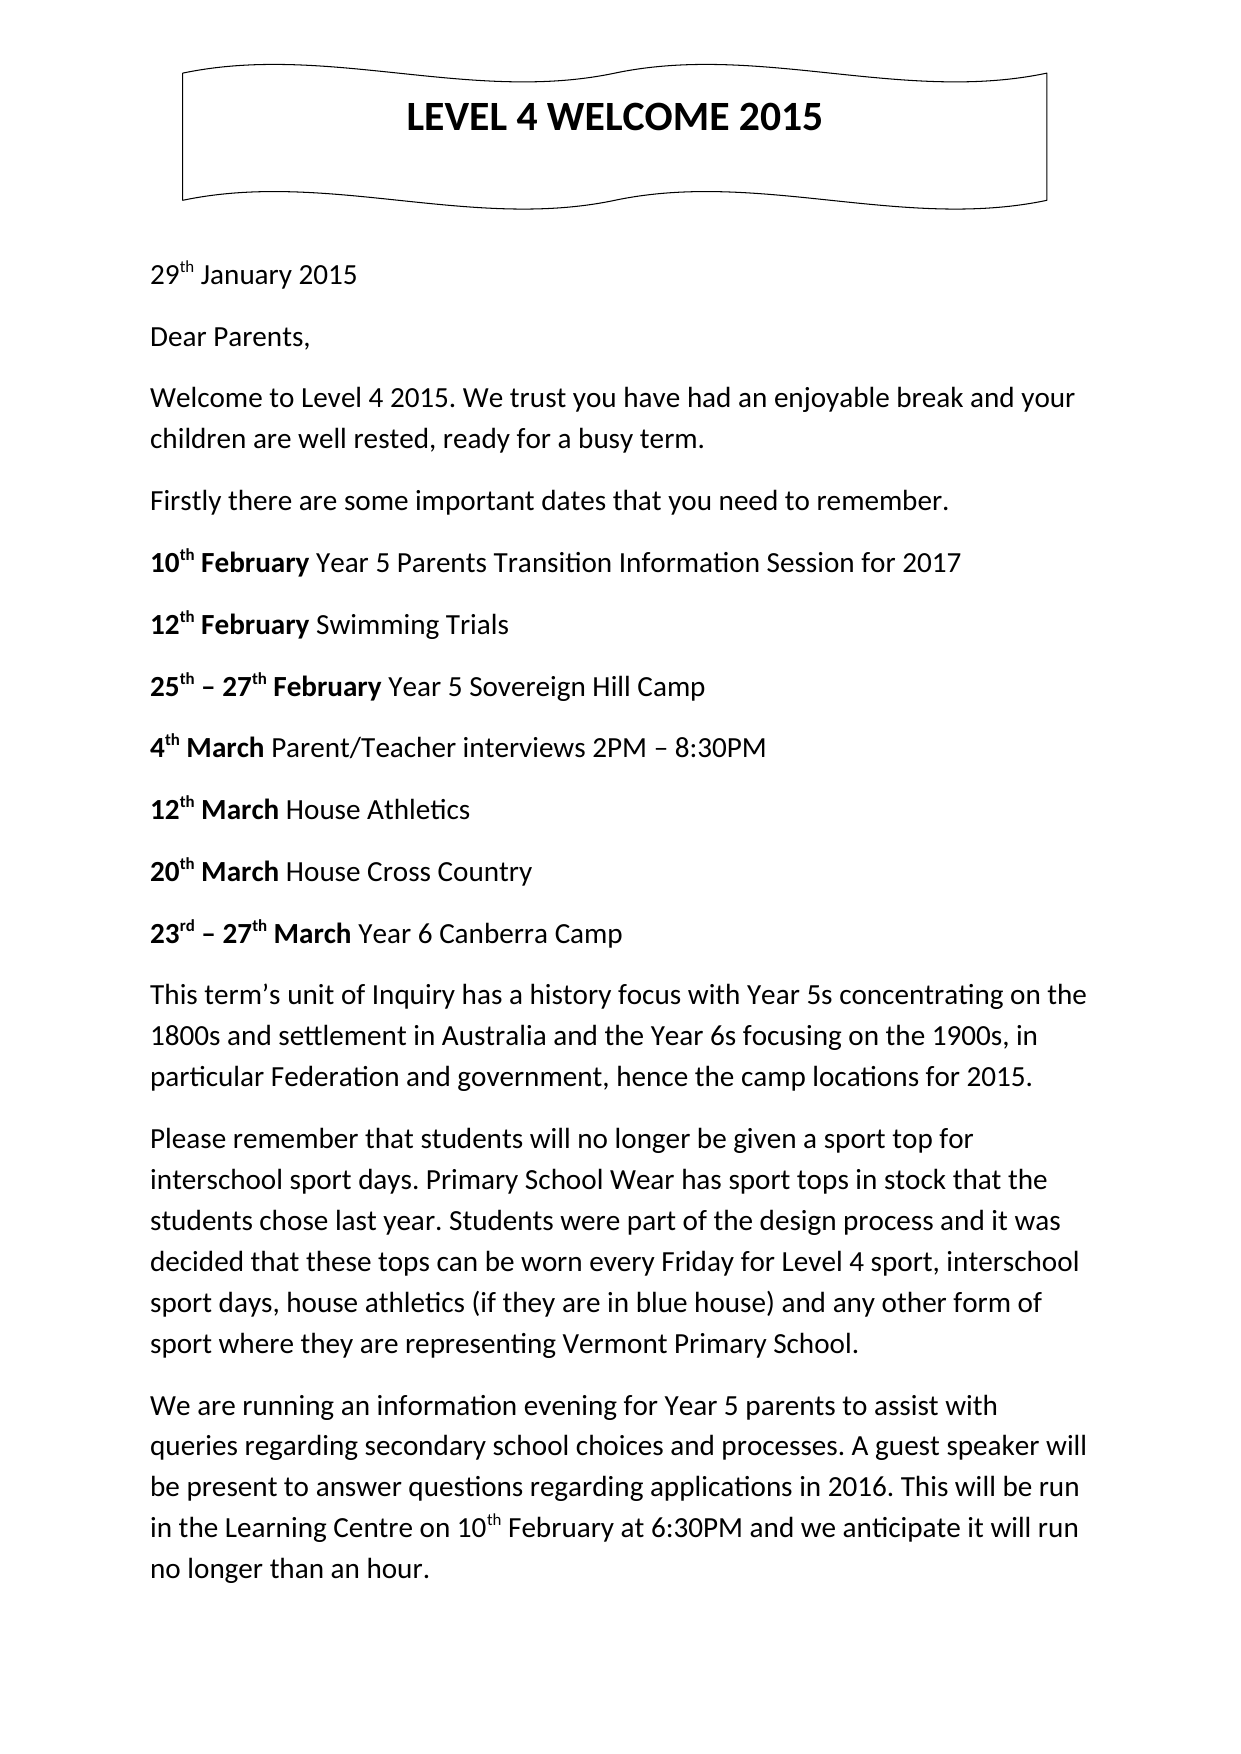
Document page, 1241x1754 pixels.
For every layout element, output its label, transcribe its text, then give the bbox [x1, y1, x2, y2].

text Firstly there are some important dates that you need to remember. [150, 482, 1090, 518]
text 20th March House Cross Country [150, 853, 1090, 888]
text 12th March House Athletics [150, 791, 1090, 827]
text Welcome to Level 4 2015. We trust you have had an enjoyable break and your children are well rested, ready for a busy term. [150, 379, 1090, 456]
text Dear Parents, [150, 318, 1090, 353]
text 29th January 2015 [150, 256, 1090, 292]
text 12th February Swimming Trials [150, 606, 1090, 641]
text We are running an information evening for Year 5 parents to assist with queries regarding secondary school choices and processes. A guest speaker will be present to answer questions regarding applications in 2016. This will be run in the Learning Centre on 10th February at 6:30PM and we anticipate it will run no longer than an hour. [150, 1387, 1090, 1586]
text 23rd – 27th March Year 6 Canberra Camp [150, 915, 1090, 950]
text This term’s unit of Inquiry has a history focus with Year 5s concentrating on the 1800s and settlement in Australia and the Year 6s focusing on the 1900s, in particular Federation and government, hence the camp locations for 2015. [150, 976, 1090, 1094]
text 10th February Year 5 Parents Transition Information Session for 2017 [150, 544, 1090, 580]
text 4th March Parent/Teacher interviews 2PM – 8:30PM [150, 729, 1090, 765]
text Please remember that students will no longer be given a sport top for interschool sport days. Primary School Wear has sport tops in stock that the students chose last year. Students were part of the design process and it was decided that these tops can be worn every Friday for Level 4 sport, interschool sport days, house athletics (if they are in blue house) and any other form of sport where they are representing Vermont Primary School. [150, 1120, 1090, 1360]
text 25th – 27th February Year 5 Sovereign Hill Camp [150, 668, 1090, 703]
